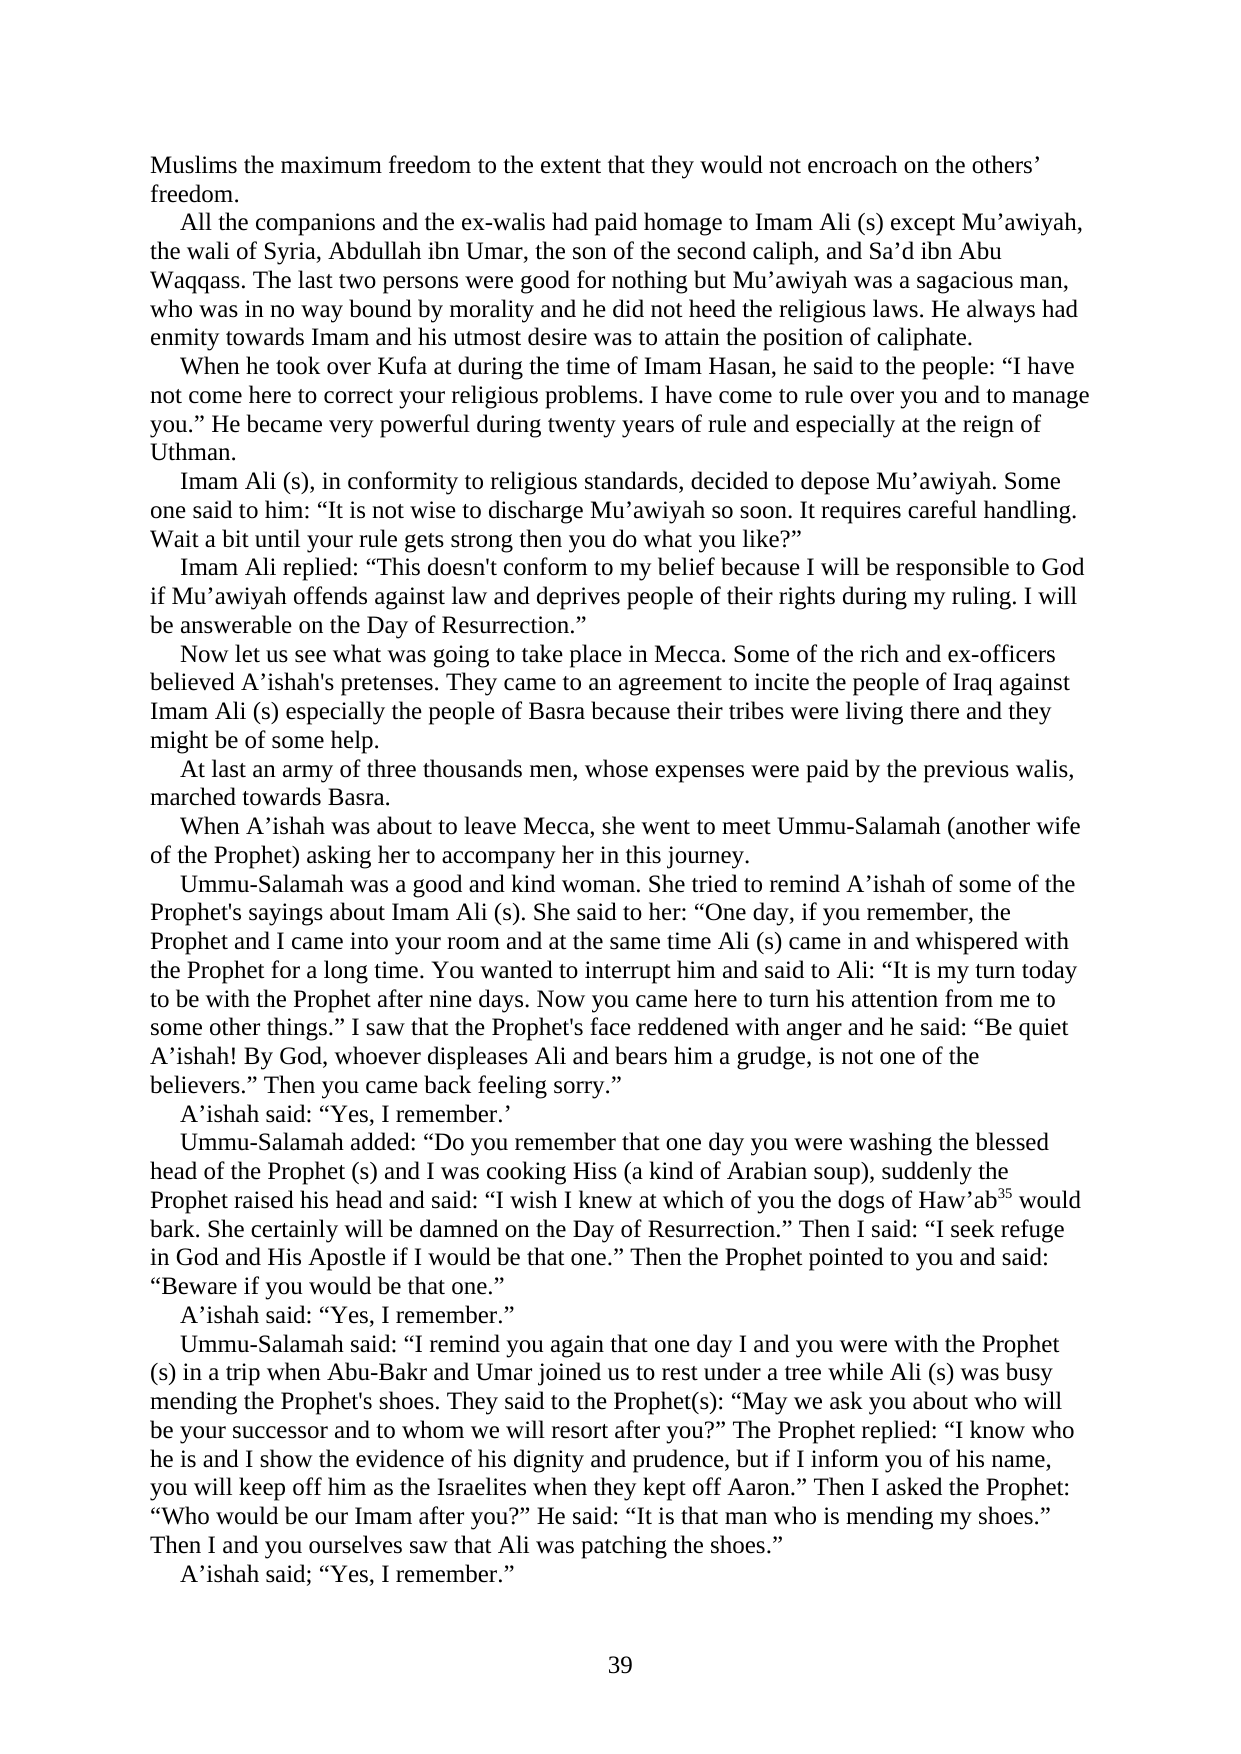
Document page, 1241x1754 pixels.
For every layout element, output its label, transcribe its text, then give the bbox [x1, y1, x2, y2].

text All the companions and the ex-walis had paid homage to Imam Ali (s) except Mu’awiyah, the wali of Syria, Abdullah ibn Umar, the son of the second caliph, and Sa’d ibn Abu Waqqass. The last two persons were good for nothing but Mu’awiyah was a sagacious man, who was in no way bound by morality and he did not heed the religious laws. He always had enmity towards Imam and his utmost desire was to attain the position of caliphate. [150, 207, 1090, 351]
text Ummu-Salamah added: “Do you remember that one day you were washing the blessed head of the Prophet (s) and I was cooking Hiss (a kind of Arabian soup), suddenly the Prophet raised his head and said: “I wish I knew at which of you the dogs of Haw’ab would bark. She certainly will be damned on the Day of Resurrection.” Then I said: “I seek refuge in God and His Apostle if I would be that one.” Then the Prophet pointed to you and said: “Beware if you would be that one.” [150, 1127, 1090, 1300]
text At last an army of three thousands men, whose expenses were paid by the previous walis, marched towards Basra. [150, 754, 1090, 811]
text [150, 150, 1090, 207]
text A’ishah said: “Yes, I remember.’ [150, 1099, 1090, 1127]
text Ummu-Salamah said: “I remind you again that one day I and you were with the Prophet (s) in a trip when Abu-Bakr and Umar joined us to rest under a tree while Ali (s) was busy mending the Prophet's shoes. They said to the Prophet(s): “May we ask you about who will be your successor and to whom we will resort after you?” The Prophet replied: “I know who he is and I show the evidence of his dignity and prudence, but if I inform you of his name, you will keep off him as the Israelites when they kept off Aaron.” Then I asked the Prophet: “Who would be our Imam after you?” He said: “It is that man who is mending my shoes.” Then I and you ourselves saw that Ali was patching the shoes.” [150, 1329, 1090, 1559]
text When A’ishah was about to leave Mecca, she went to meet Ummu-Salamah (another wife of the Prophet) asking her to accompany her in this journey. [150, 811, 1090, 869]
text When he took over Kufa at during the time of Imam Hasan, he said to the people: “I have not come here to correct your religious problems. I have come to rule over you and to manage you.” He became very powerful during twenty years of rule and especially at the reign of Uthman. [150, 351, 1090, 466]
text Now let us see what was going to take place in Mecca. Some of the rich and ex-officers believed A’ishah's pretenses. They came to an agreement to incite the people of Iraq against Imam Ali (s) especially the people of Basra because their tribes were living there and they might be of some help. [150, 639, 1090, 754]
text Imam Ali (s), in conformity to religious standards, decided to depose Mu’awiyah. Some one said to him: “It is not wise to discharge Mu’awiyah so soon. It requires careful handling. Wait a bit until your rule gets strong then you do what you like?” [150, 466, 1090, 552]
text A’ishah said: “Yes, I remember.” [150, 1300, 1090, 1329]
text Ummu-Salamah was a good and kind woman. She tried to remind A’ishah of some of the Prophet's sayings about Imam Ali (s). She said to her: “One day, if you remember, the Prophet and I came into your room and at the same time Ali (s) came in and whispered with the Prophet for a long time. You wanted to interrupt him and said to Ali: “It is my turn today to be with the Prophet after nine days. Now you came here to turn his attention from me to some other things.” I saw that the Prophet's face reddened with anger and he said: “Be quiet A’ishah! By God, whoever displeases Ali and bears him a grudge, is not one of the believers.” Then you came back feeling sorry.” [150, 869, 1090, 1099]
text A’ishah said; “Yes, I remember.” [150, 1559, 1090, 1587]
text Imam Ali replied: “This doesn't conform to my belief because I will be responsible to God if Mu’awiyah offends against law and deprives people of their rights during my ruling. I will be answerable on the Day of Resurrection.” [150, 552, 1090, 639]
